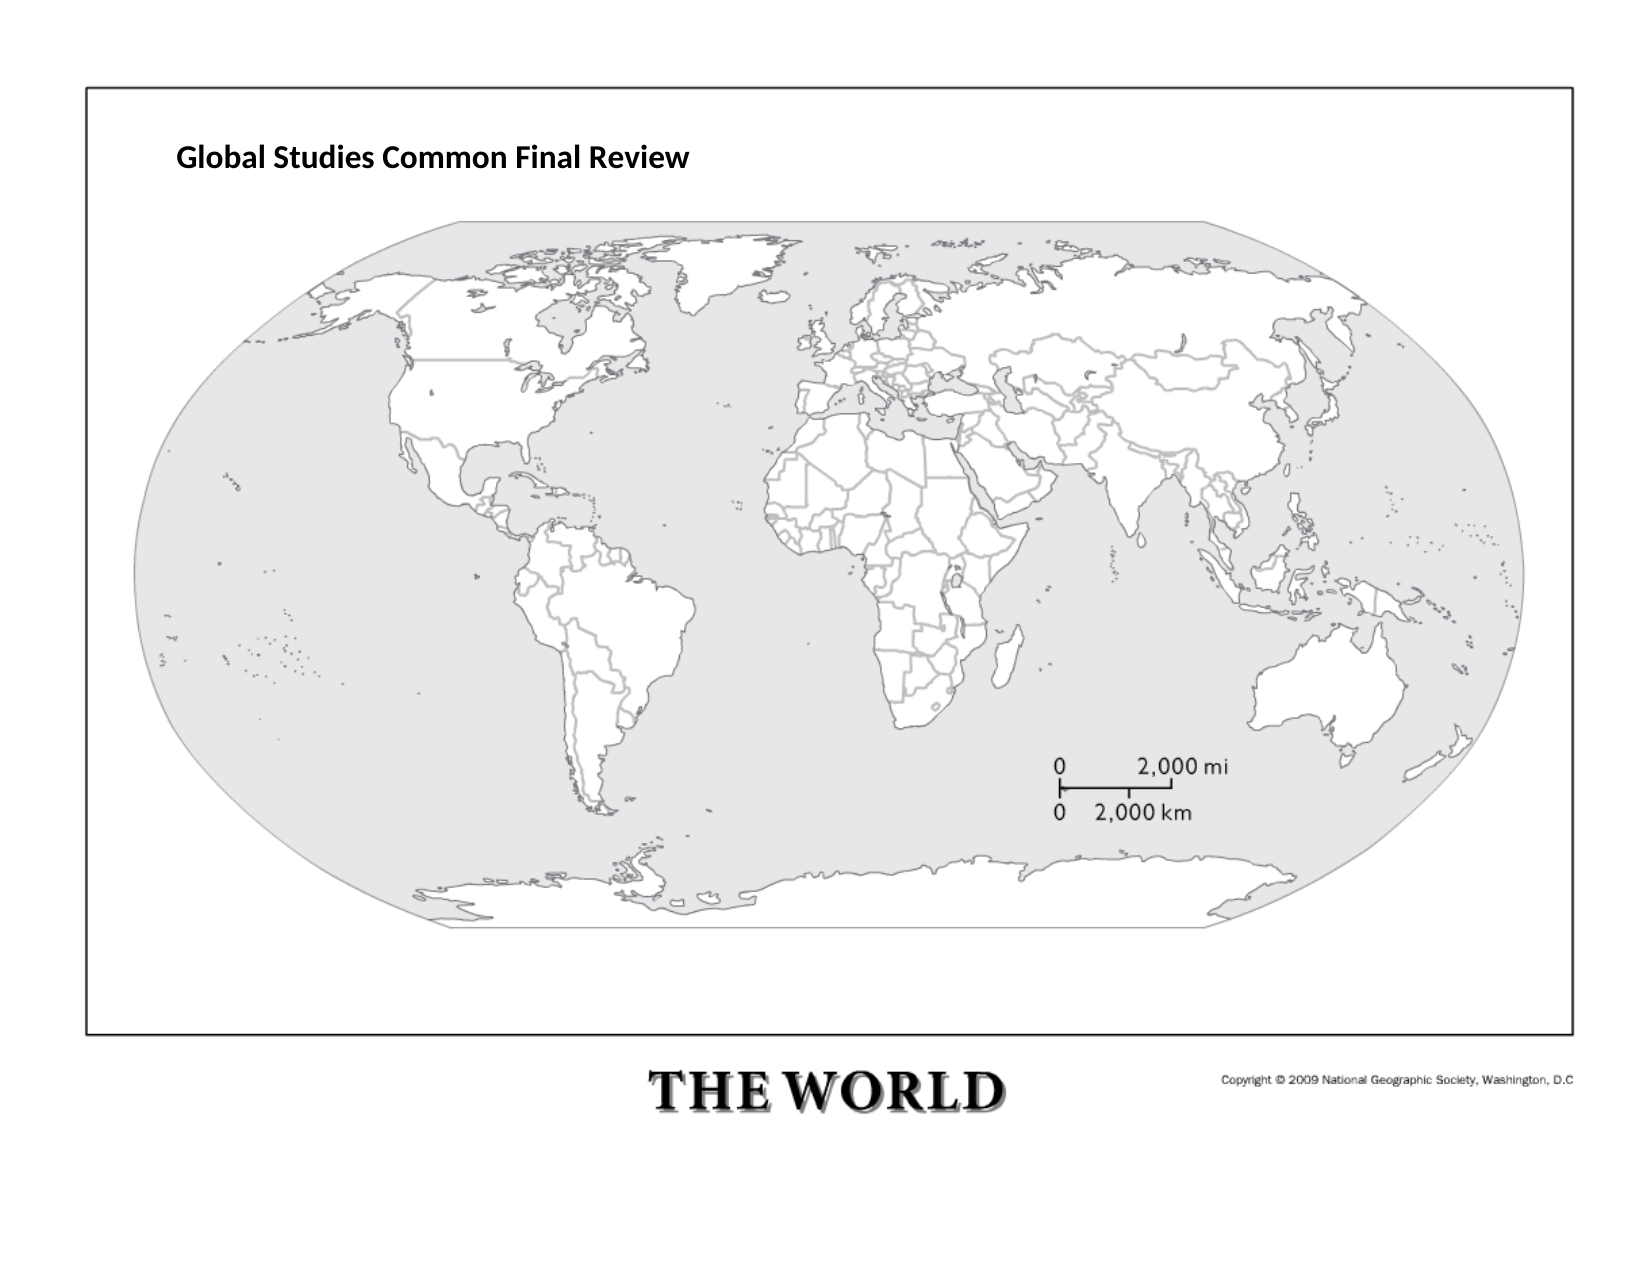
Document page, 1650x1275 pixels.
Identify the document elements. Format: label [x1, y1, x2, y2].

picture [75, 75, 1582, 1130]
